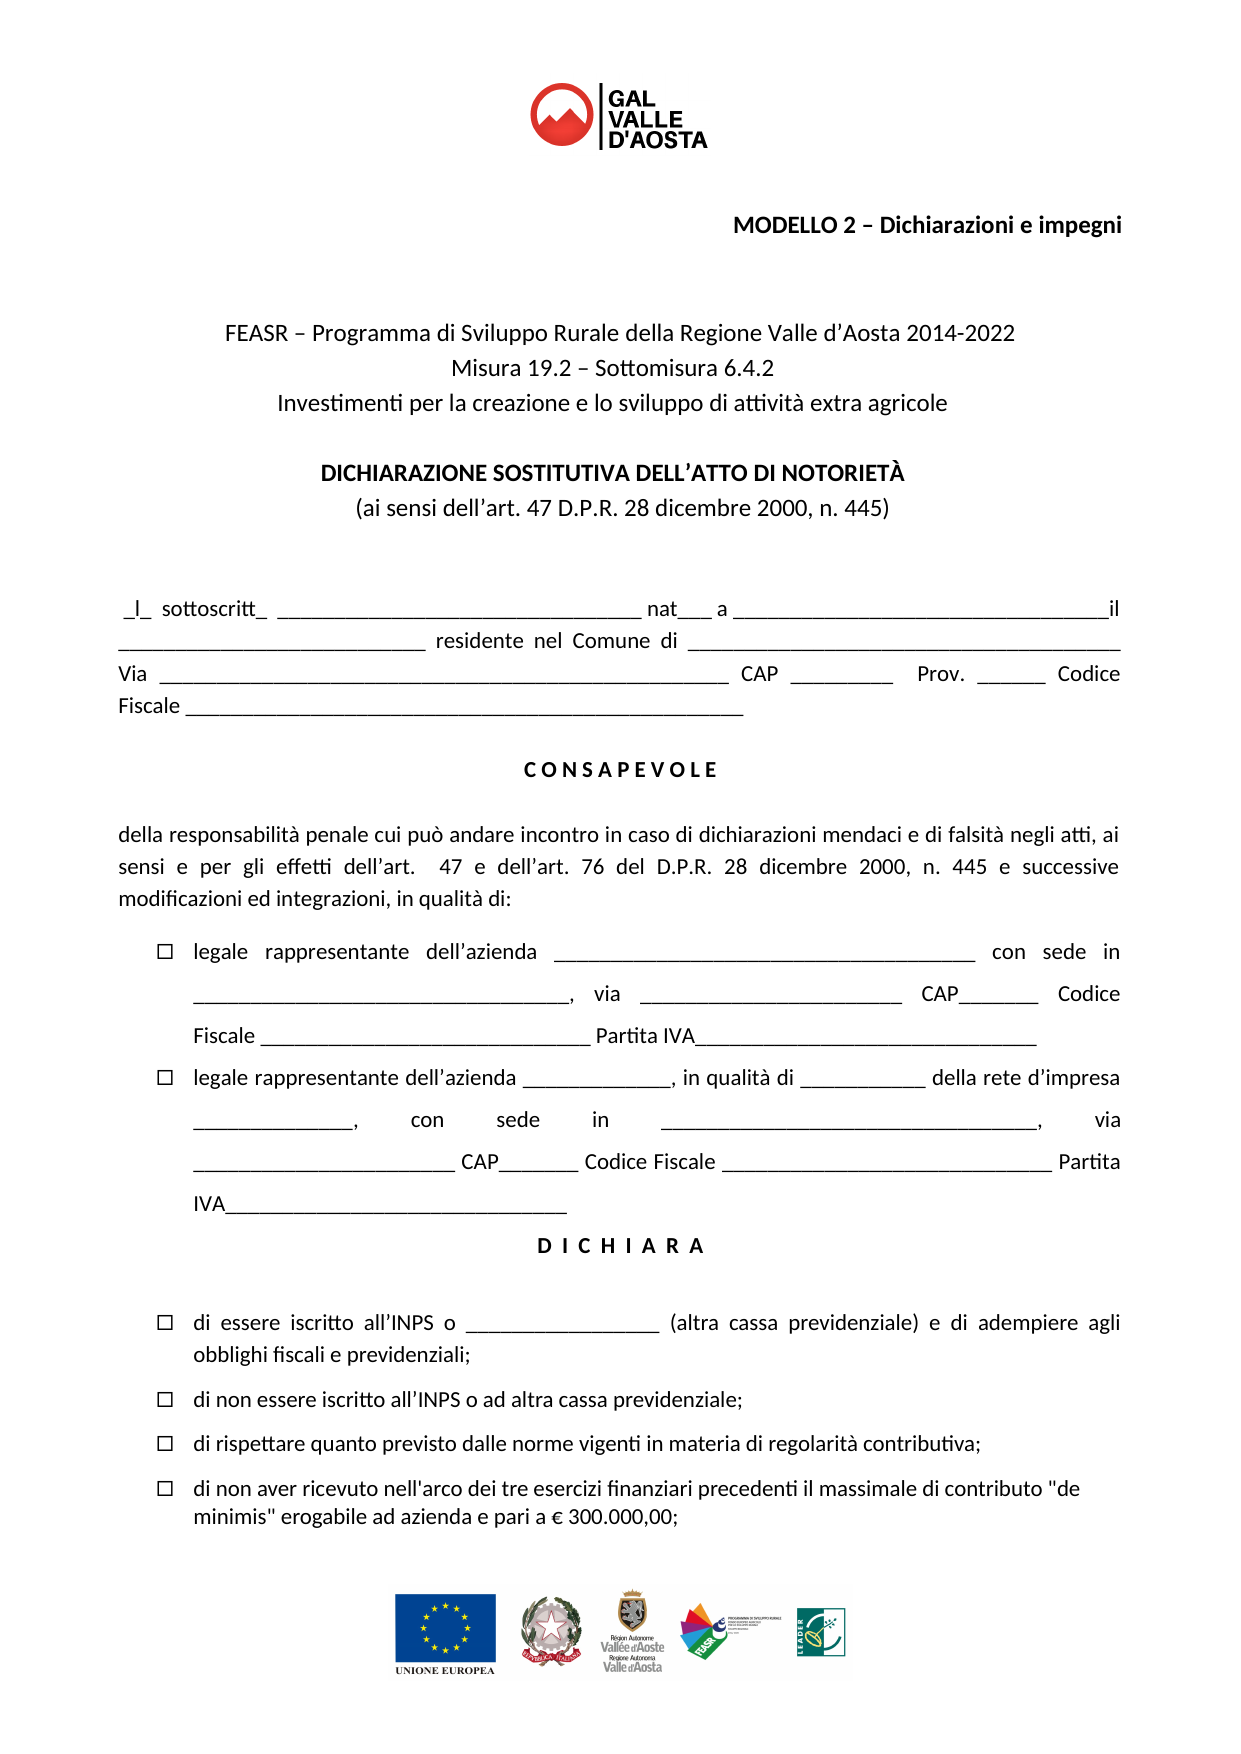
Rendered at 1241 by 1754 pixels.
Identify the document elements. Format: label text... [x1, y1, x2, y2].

list di non aver ricevuto nell'arco dei tre esercizi finanziari precedenti il massimale di contributo "de minimis" erogabile ad azienda e pari a € 300.000,00; [156, 1474, 1122, 1530]
text della responsabilità penale cui può andare incontro in caso di dichiarazioni mendaci e di falsità negli atti, ai sensi e per gli effetti dell’art. 47 e dell’art. 76 del D.P.R. 28 dicembre 2000, n. 445 e successive modificazioni ed integrazioni, in qualità di: [118, 820, 1122, 912]
list di non essere iscritto all’INPS o ad altra cassa previdenziale; [156, 1385, 1122, 1413]
text D I C H I A R A [118, 1231, 1122, 1259]
text FEASR – Programma di Sviluppo Rurale della Regione Valle d’Aosta 2014-2022 [118, 317, 1122, 348]
list di rispettare quanto previsto dalle norme vigenti in materia di regolarità contributiva; [156, 1429, 1122, 1457]
text Investimenti per la creazione e lo sviluppo di attività extra agricole [103, 387, 1122, 418]
text DICHIARAZIONE SOSTITUTIVA DELL’ATTO DI NOTORIETÀ [103, 457, 1122, 488]
text MODELLO 2 – Dichiarazioni e impegni [103, 209, 1122, 239]
text C O N S A P E V O L E [118, 755, 1122, 783]
text Misura 19.2 – Sottomisura 6.4.2 [103, 352, 1122, 383]
list legale rappresentante dell’azienda _____________________________________ con sede in _________________________________, via _______________________ CAP_______ Codice Fiscale _____________________________ Partita IVA______________________________ [156, 937, 1122, 1049]
picture [387, 1584, 853, 1681]
text ___________________________ residente nel Comune di ______________________________________ Via __________________________________________________ CAP _________ Prov. ______ Codice Fiscale _________________________________________________ [118, 627, 1122, 719]
text _l_ sottoscritt_ ________________________________ nat___ a _________________________________il [118, 594, 1122, 622]
list di essere iscritto all’INPS o _________________ (altra cassa previdenziale) e di adempiere agli obblighi fiscali e previdenziali; [156, 1308, 1122, 1368]
list legale rappresentante dell’azienda _____________, in qualità di ___________ della rete d’impresa ______________, con sede in _________________________________, via _______________________ CAP_______ Codice Fiscale _____________________________ Partita IVA______________________________ [156, 1063, 1122, 1217]
text (ai sensi dell’art. 47 D.P.R. 28 dicembre 2000, n. 445) [118, 492, 1122, 523]
picture [528, 73, 712, 156]
